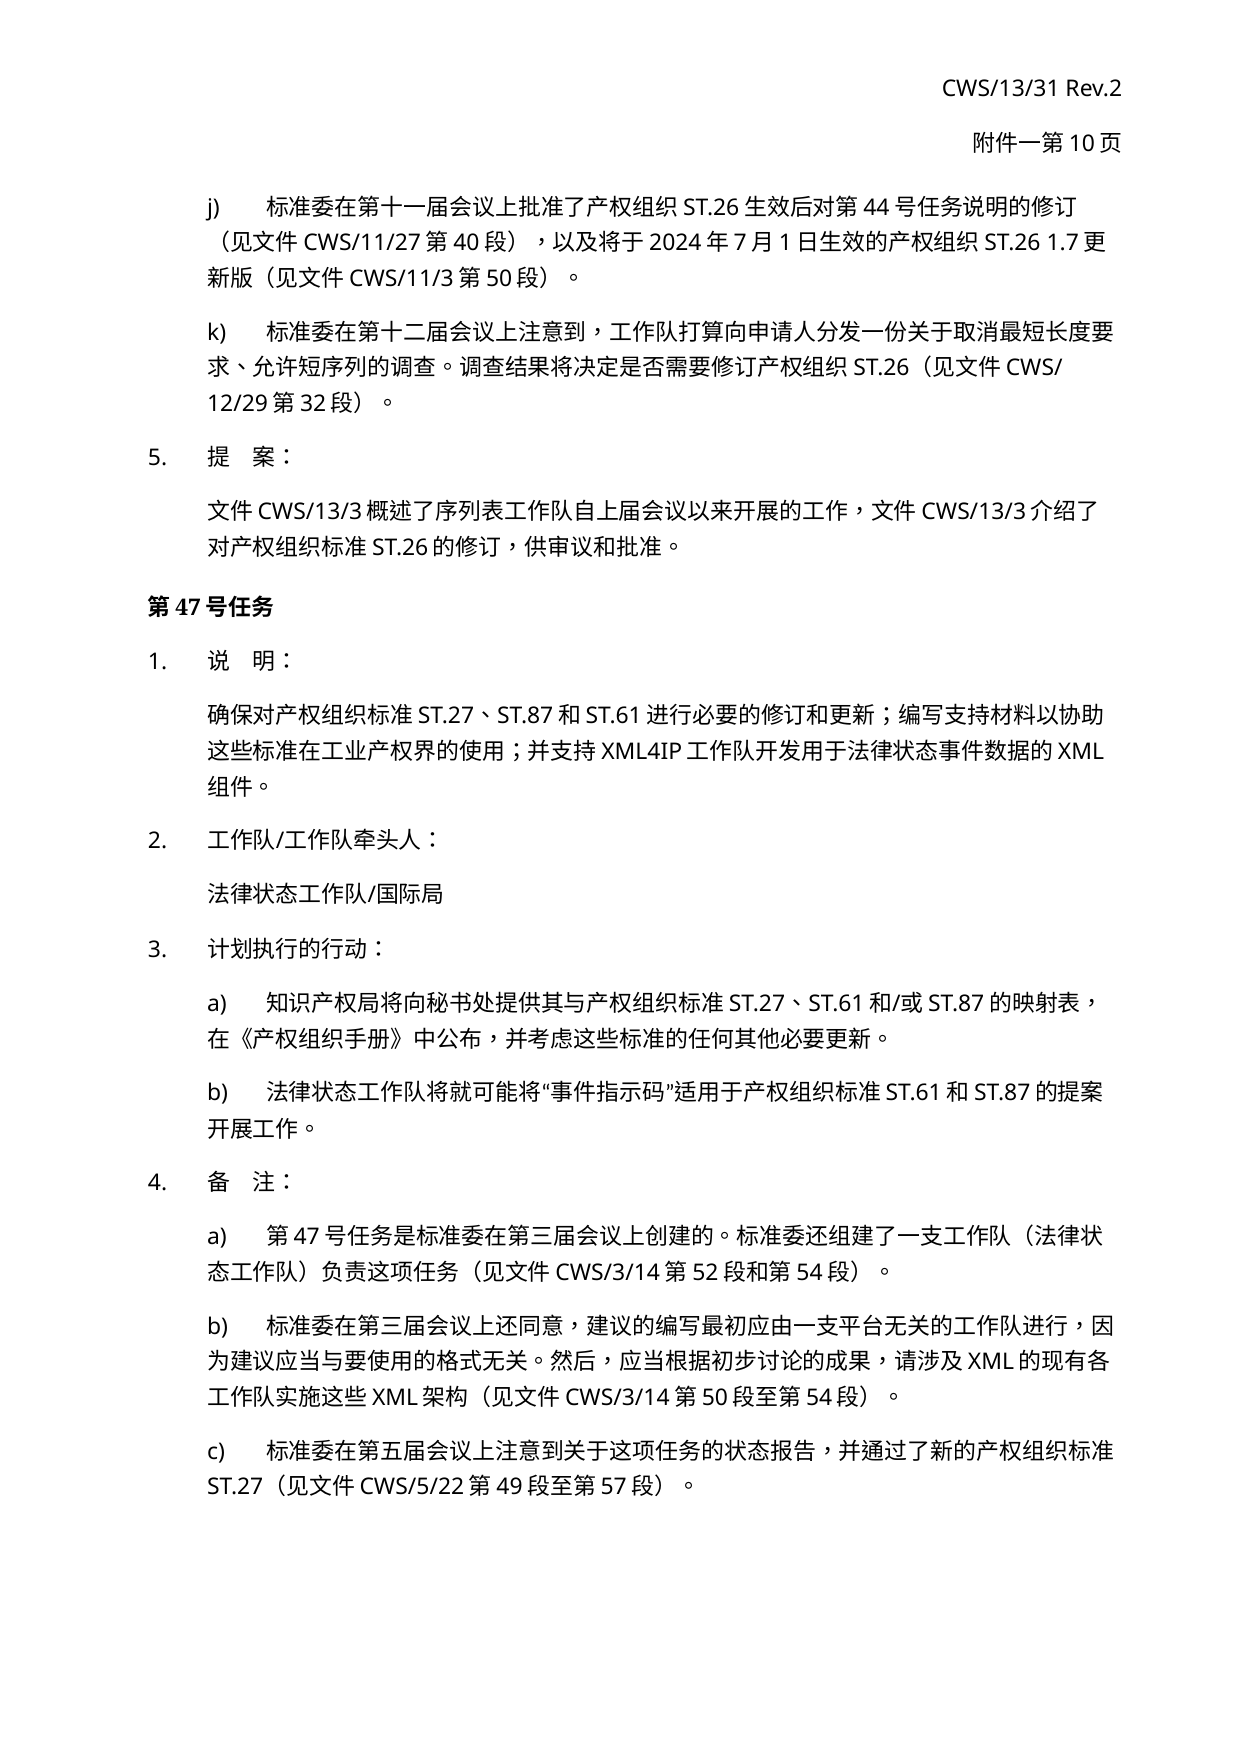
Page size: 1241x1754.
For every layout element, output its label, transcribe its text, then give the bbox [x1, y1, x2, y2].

text 法律状态工作队/国际局 [207, 874, 1122, 909]
text 第47号任务 [148, 587, 1122, 622]
text a) 知识产权局将向秘书处提供其与产权组织标准ST.27、ST.61和/或ST.87的映射表，在《产权组织手册》中公布，并考虑这些标准的任何其他必要更新。 [207, 982, 1122, 1053]
text 2. 工作队/工作队牵头人： [148, 820, 1122, 855]
text 确保对产权组织标准ST.27、ST.87和ST.61进行必要的修订和更新；编写支持材料以协助这些标准在工业产权界的使用；并支持XML4IP工作队开发用于法律状态事件数据的XML组‍件。 [207, 695, 1122, 801]
text 4. 备 注： [148, 1162, 1122, 1197]
text k) 标准委在第十二届会议上注意到，工作队打算向申请人分发一份关于取消最短长度要求、允许短序列的调查。调查结果将决定是否需要修订产权组织ST.26（见文件CWS/12/29第32段）。 [207, 312, 1122, 418]
text 1. 说 明： [148, 641, 1122, 676]
text 3. 计划执行的行动： [148, 928, 1122, 964]
text a) 第47号任务是标准委在第三届会议上创建的。标准委还组建了一支工作队（法律状态工作队）负责这项任务（见文件CWS/3/14第52段和第54段）。 [207, 1216, 1122, 1287]
text b) 标准委在第三届会议上还同意，建议的编写最初应由一支平台无关的工作队进行，因为建议应当与要使用的格式无关。然后，应当根据初步讨论的成果，请涉及XML的现有各工作队实施这些XML架构（见文件CWS/3/14第50段至第54段）。 [207, 1305, 1122, 1412]
text b) 法律状态工作队将就可能将“事件指示码”适用于产权组织标准ST.61和ST.87的提案开展工作。 [207, 1072, 1122, 1143]
text c) 标准委在第五届会议上注意到关于这项任务的状态报告，并通过了新的产权组织标准ST.27（见文件CWS/5/22第49段至第57段）。 [207, 1430, 1122, 1501]
text 文件CWS/13/3概述了序列表工作队自上届会议以来开展的工作，文件CWS/13/3介绍了对产权组织标准ST.26的修订，供审议和批准。 [207, 491, 1122, 562]
text 5. 提 案： [148, 437, 1122, 472]
text j) 标准委在第十一届会议上批准了产权组织ST.26生效后对第44号任务说明的修订（见文件CWS/11/27第40段），以及将于2024年7月1日生效的产权组织ST.26 1.7更新版（见文件CWS/11/3第50段）。 [207, 187, 1122, 293]
